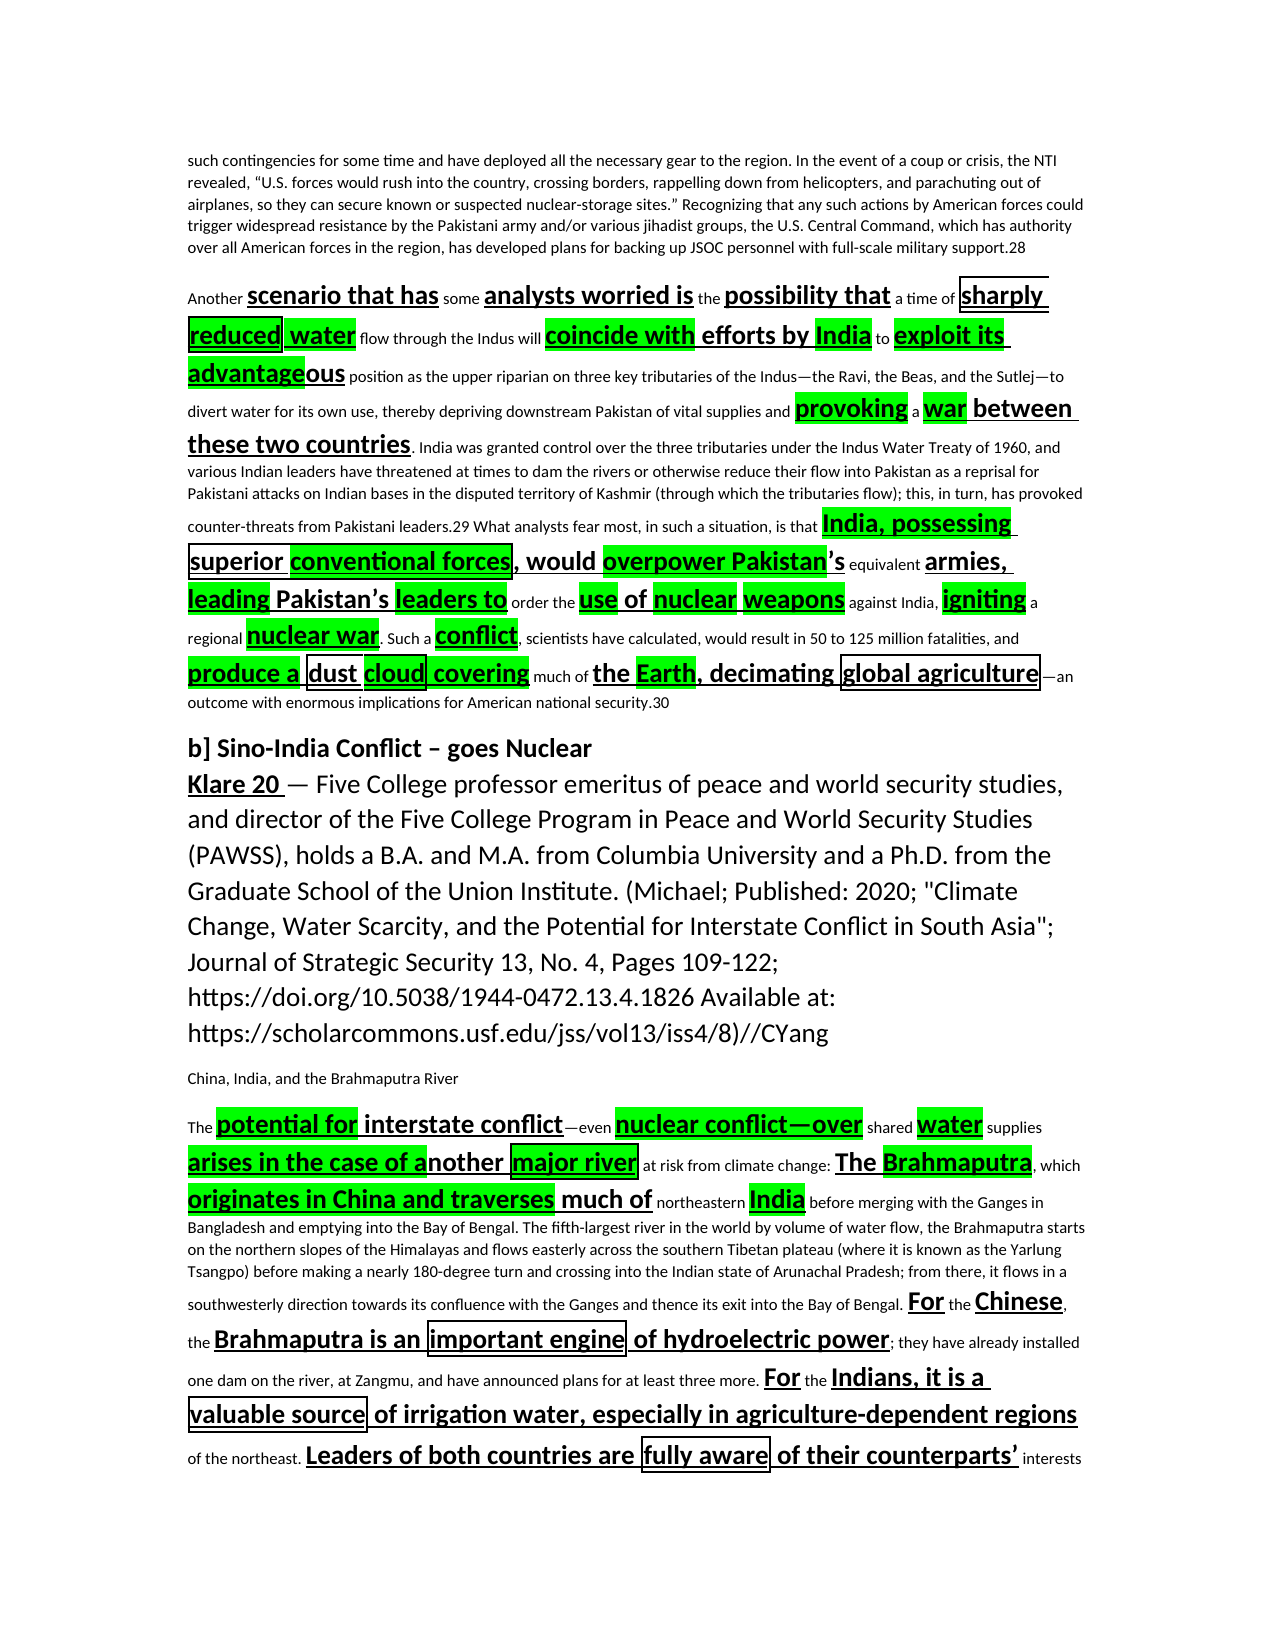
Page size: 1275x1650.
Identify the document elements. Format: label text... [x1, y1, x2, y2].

text China, India, and the Brahmaputra River [187, 1068, 1087, 1089]
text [187, 1107, 1087, 1473]
subtitle b] Sino-India Conflict – goes Nuclear [187, 731, 1087, 764]
text Another scenario that has some analysts worried is the possibility that a time of sharply reduced water flow through the Indus will coincide with efforts by India to exploit its advantageous position as the upper riparian on three key tributaries of the Indus—the Ravi, the Beas, and the Sutlej—to divert water for its own use, thereby depriving downstream Pakistan of vital supplies and provoking a war between these two countries. India was granted control over the three tributaries under the Indus Water Treaty of 1960, and various Indian leaders have threatened at times to dam the rivers or otherwise reduce their flow into Pakistan as a reprisal for Pakistani attacks on Indian bases in the disputed territory of Kashmir (through which the tributaries flow); this, in turn, has provoked counter-threats from Pakistani leaders.29 What analysts fear most, in such a situation, is that India, possessing superior conventional forces, would overpower Pakistan’s equivalent armies, leading Pakistan’s leaders to order the use of nuclear weapons against India, igniting a regional nuclear war. Such a conflict, scientists have calculated, would result in 50 to 125 million fatalities, and produce a dust cloud covering much of the Earth, decimating global agriculture—an outcome with enormous implications for American national security.30 [187, 276, 1087, 713]
text Klare 20 — Five College professor emeritus of peace and world security studies, and director of the Five College Program in Peace and World Security Studies (PAWSS), holds a B.A. and M.A. from Columbia University and a Ph.D. from the Graduate School of the Union Institute. (Michael; Published: 2020; "Climate Change, Water Scarcity, and the Potential for Interstate Conflict in South Asia"; Journal of Strategic Security 13, No. 4, Pages 109-122; https://doi.org/10.5038/1944-0472.13.4.1826 Available at: https://scholarcommons.usf.edu/jss/vol13/iss4/8)//CYang [187, 767, 1087, 1049]
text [187, 150, 1087, 258]
